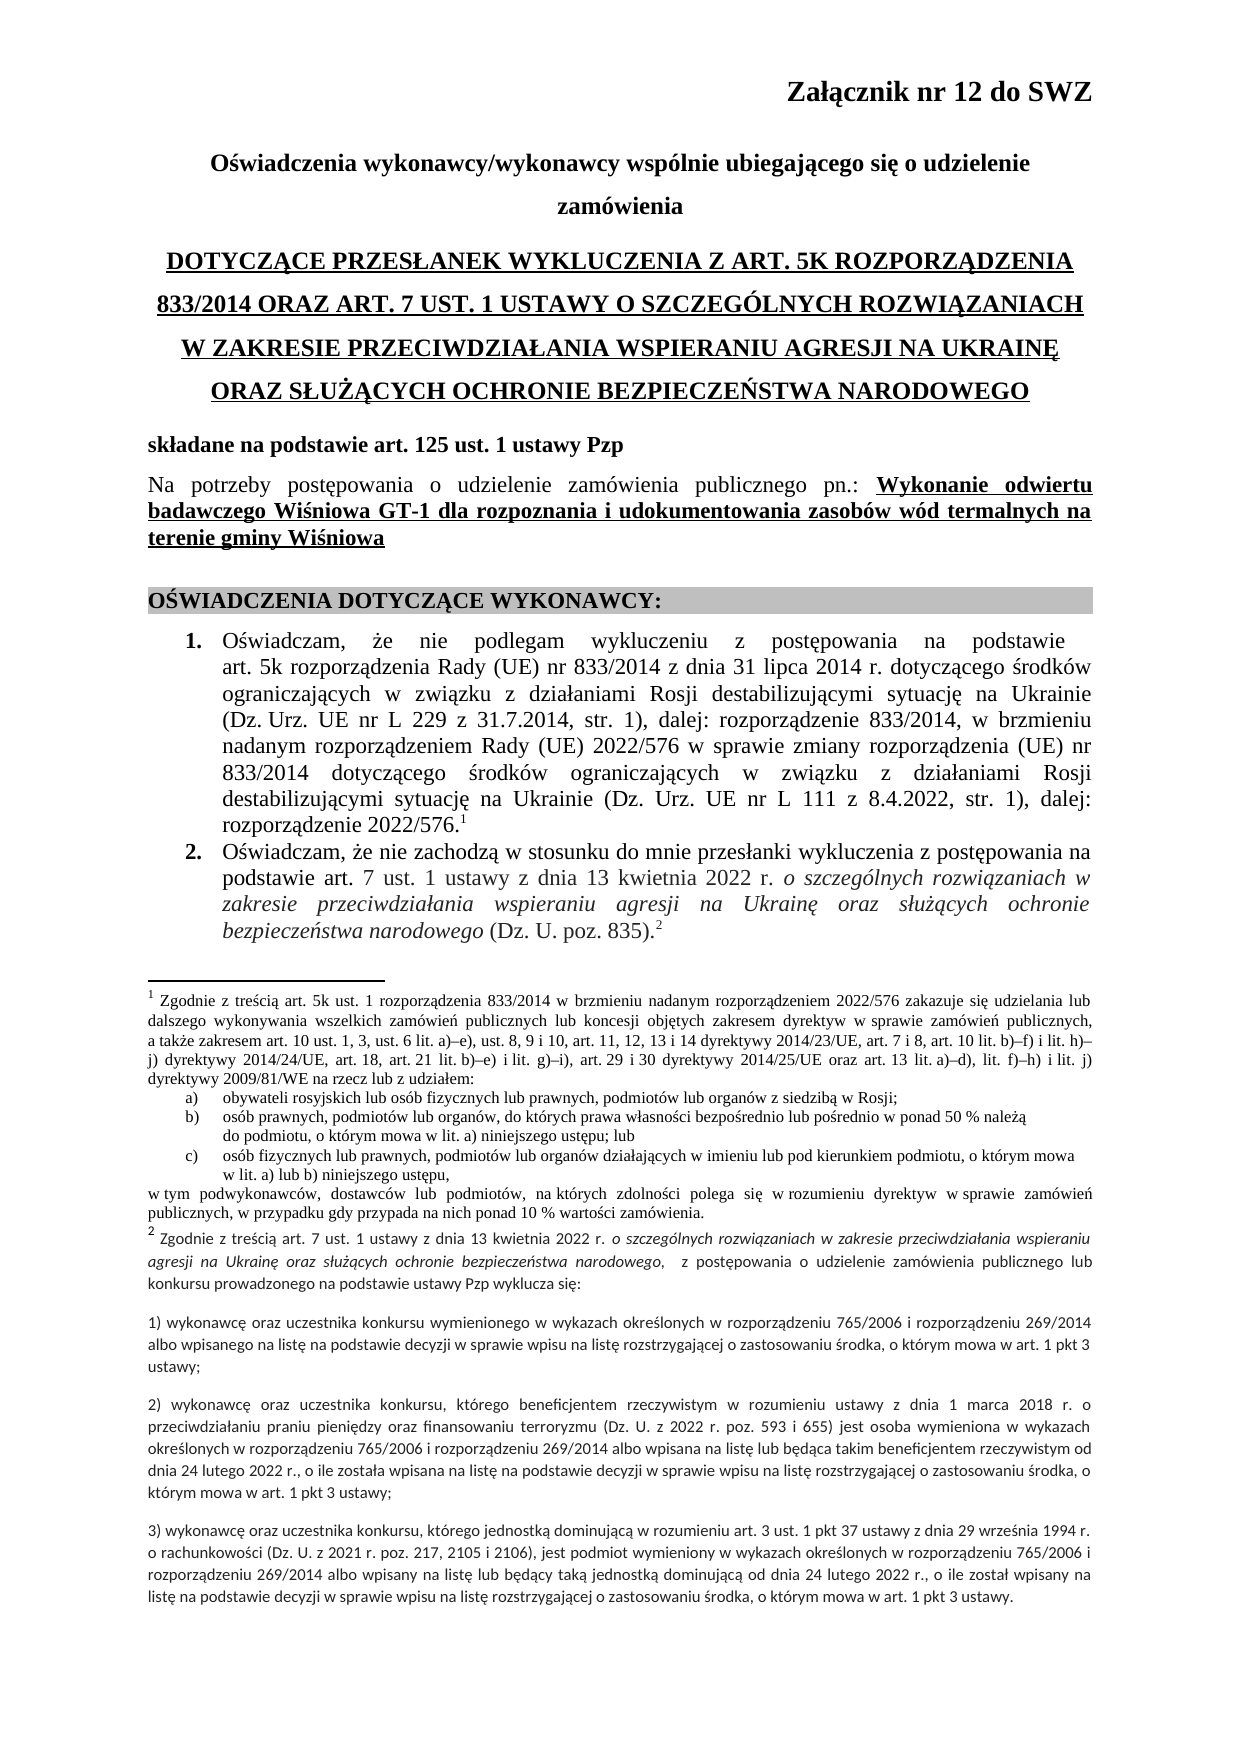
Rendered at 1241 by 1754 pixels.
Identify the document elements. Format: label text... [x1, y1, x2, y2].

text DOTYCZĄCE PRZESŁANEK WYKLUCZENIA Z ART. 5K ROZPORZĄDZENIA 833/2014 ORAZ ART. 7 UST. 1 USTAWY o szczególnych rozwiązaniach w zakresie przeciwdziałania wspieraniu agresji na Ukrainę oraz służących ochronie bezpieczeństwa narodowego [148, 246, 1093, 404]
list Oświadczam, że nie zachodzą w stosunku do mnie przesłanki wykluczenia z postępowania na podstawie art. 7 ust. 1 ustawy z dnia 13 kwietnia 2022 r. o szczególnych rozwiązaniach w zakresie przeciwdziałania wspieraniu agresji na Ukrainę oraz służących ochronie bezpieczeństwa narodowego (Dz. U. poz. 835). [185, 838, 1093, 943]
text Oświadczenia wykonawcy/wykonawcy wspólnie ubiegającego się o udzielenie zamówienia [148, 148, 1093, 219]
text Na potrzeby postępowania o udzielenie zamówienia publicznego pn.: Wykonanie odwiertu badawczego Wiśniowa GT-1 dla rozpoznania i udokumentowania zasobów wód termalnych na terenie gminy Wiśniowa [148, 471, 1093, 550]
text OŚWIADCZENIA DOTYCZĄCE WYKONAWCY: [148, 587, 1093, 614]
text składane na podstawie art. 125 ust. 1 ustawy Pzp [148, 431, 1093, 458]
list Oświadczam, że nie podlegam wykluczeniu z postępowania na podstawie art. 5k rozporządzenia Rady (UE) nr 833/2014 z dnia 31 lipca 2014 r. dotyczącego środków ograniczających w związku z działaniami Rosji destabilizującymi sytuację na Ukrainie (Dz. Urz. UE nr L 229 z 31.7.2014, str. 1), dalej: rozporządzenie 833/2014, w brzmieniu nadanym rozporządzeniem Rady (UE) 2022/576 w sprawie zmiany rozporządzenia (UE) nr 833/2014 dotyczącego środków ograniczających w związku z działaniami Rosji destabilizującymi sytuację na Ukrainie (Dz. Urz. UE nr L 111 z 8.4.2022, str. 1), dalej: rozporządzenie 2022/576. [185, 627, 1093, 838]
